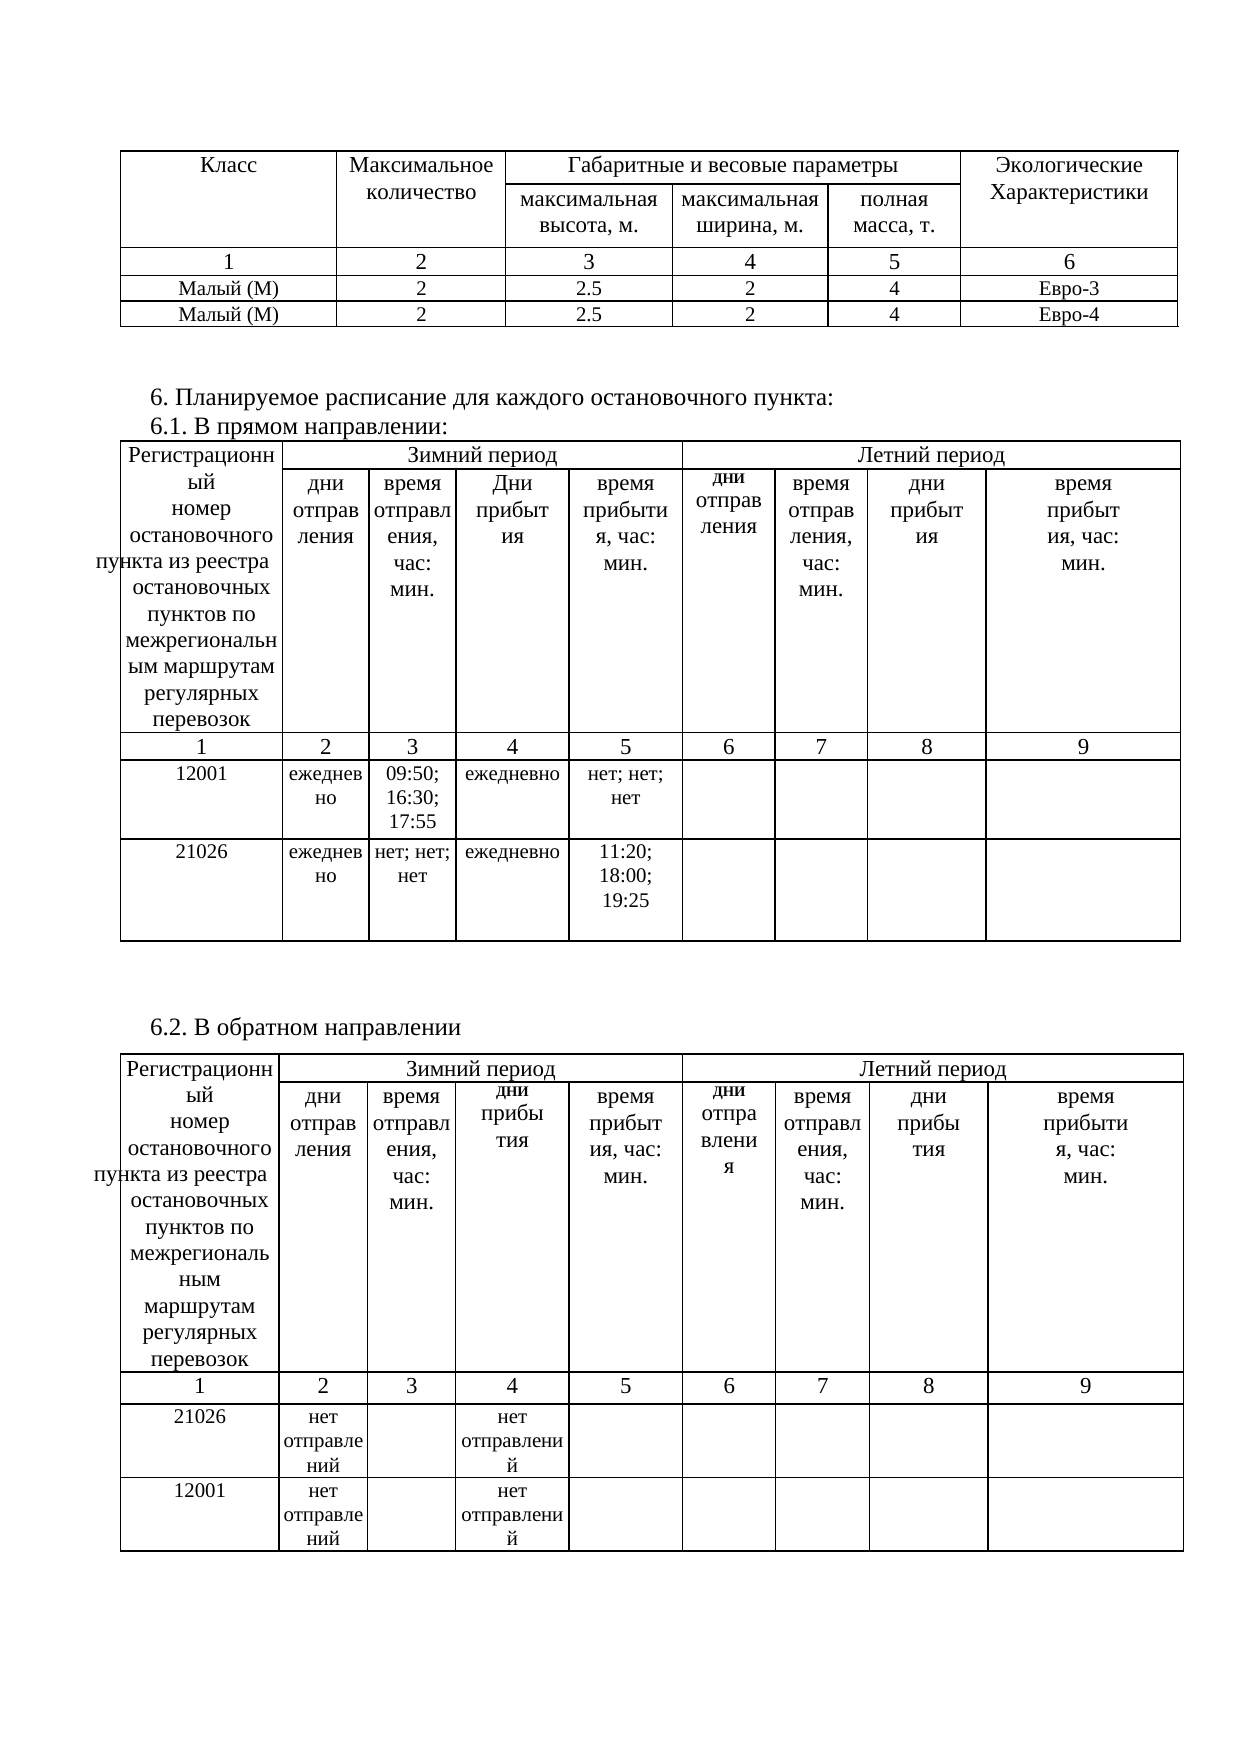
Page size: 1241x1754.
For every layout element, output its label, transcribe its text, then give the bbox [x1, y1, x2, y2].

table_cell 5 [570, 1373, 682, 1403]
table_cell [870, 1405, 987, 1477]
table_cell дни отправ ления [283, 470, 368, 731]
table_cell 6 [683, 1373, 775, 1403]
table_cell [368, 1405, 455, 1477]
table_cell [776, 761, 867, 838]
table_cell ежедневно [457, 840, 568, 940]
table_cell дни отправ ления [280, 1083, 367, 1371]
table_cell 2.5 [506, 302, 672, 326]
table_cell [570, 1405, 682, 1477]
table_cell 2 [337, 302, 505, 326]
table_cell нет отправлений [456, 1405, 568, 1477]
table_cell максимальная высота, м. [506, 185, 672, 247]
table_cell 2 [337, 276, 505, 300]
table_cell [989, 1478, 1183, 1550]
table_cell 3 [368, 1373, 455, 1403]
table_cell нет; нет; нет [370, 840, 455, 940]
table_cell 9 [987, 733, 1180, 759]
table_cell [683, 1405, 775, 1477]
table_cell [776, 1478, 869, 1550]
table_cell 1 [121, 733, 282, 759]
table_cell 8 [870, 1373, 987, 1403]
table_header Летний период [683, 1055, 1183, 1081]
table_cell 3 [506, 248, 672, 274]
table_cell дни прибыт ия [868, 470, 985, 731]
table_cell [570, 1478, 682, 1550]
table_cell 4 [673, 248, 827, 274]
table_header Класс [121, 152, 336, 247]
table_header Зимний период [280, 1055, 682, 1081]
table_cell ДНИ отпра влени я [683, 1083, 775, 1371]
table_cell ежедневно [283, 761, 368, 838]
table_cell 4 [829, 276, 960, 300]
table_cell 12001 [121, 1478, 278, 1550]
table_cell 2.5 [506, 276, 672, 300]
table_cell [870, 1478, 987, 1550]
table_cell нет отправлений [280, 1478, 367, 1550]
table_cell [868, 761, 985, 838]
table_cell Дни прибыт ия [457, 470, 568, 731]
table_cell время отправл ения, час: мин. [368, 1083, 455, 1371]
table_cell время прибыти я, час: мин. [989, 1083, 1183, 1371]
table_cell полная масса, т. [829, 185, 960, 247]
table_cell нет; нет; нет [570, 761, 682, 838]
table_cell [987, 761, 1180, 838]
table_cell 5 [570, 733, 682, 759]
table_cell 7 [776, 1373, 869, 1403]
table_cell 6 [683, 733, 774, 759]
table_cell [989, 1405, 1183, 1477]
table_cell 09:50; 16:30; 17:55 [370, 761, 455, 838]
table_cell время прибыти я, час: мин. [570, 470, 682, 731]
table_cell время отправ ления, час: мин. [776, 470, 867, 731]
table_cell [683, 840, 774, 940]
table_cell 1 [121, 248, 336, 274]
table_cell дни прибы тия [870, 1083, 987, 1371]
table_header Летний период [683, 442, 1180, 468]
table_cell нет отправлений [280, 1405, 367, 1477]
table_header Зимний период [283, 442, 682, 468]
table_cell 21026 [121, 840, 282, 940]
table_cell время отправл ения, час: мин. [776, 1083, 869, 1371]
table_cell 2 [673, 276, 827, 300]
table_cell 8 [868, 733, 985, 759]
text 6. Планируемое расписание для каждого остановочного пункта: [150, 382, 1090, 411]
table_cell [776, 840, 867, 940]
table_cell 2 [280, 1373, 367, 1403]
table_cell 11:20; 18:00; 19:25 [570, 840, 682, 940]
table_cell Евро-4 [961, 302, 1177, 326]
table_cell нет отправлений [456, 1478, 568, 1550]
table_cell 4 [457, 733, 568, 759]
table_cell 2 [337, 248, 505, 274]
table_cell 21026 [121, 1405, 278, 1477]
table_header Регистрационный номер остановочного пункта из реестра остановочных пунктов по межрегиональным маршрутам регулярных перевозок [121, 442, 282, 731]
table_cell ДНИ прибы тия [456, 1083, 568, 1371]
table_cell максимальная ширина, м. [673, 185, 827, 247]
table_cell 6 [961, 248, 1177, 274]
table_cell 5 [829, 248, 960, 274]
text 6.2. В обратном направлении [150, 1012, 1090, 1041]
table_cell 3 [370, 733, 455, 759]
table_cell Малый (М) [121, 276, 336, 300]
table_cell 2 [283, 733, 368, 759]
table_cell время прибыт ия, час: мин. [570, 1083, 682, 1371]
table_cell время прибыт ия, час: мин. [987, 470, 1180, 731]
table_cell [868, 840, 985, 940]
table_cell ежедневно [457, 761, 568, 838]
table_cell ДНИ отправ ления [683, 470, 774, 731]
table_cell 4 [829, 302, 960, 326]
table_cell 4 [456, 1373, 568, 1403]
table_cell Малый (М) [121, 302, 336, 326]
table_cell 12001 [121, 761, 282, 838]
table_header Регистрационный номер остановочного пункта из реестра остановочных пунктов по межрегиональным маршрутам регулярных перевозок [121, 1055, 278, 1371]
table_header Экологические Характеристики [961, 152, 1177, 247]
table_cell 2 [673, 302, 827, 326]
table_cell [683, 761, 774, 838]
table_cell [987, 840, 1180, 940]
table_header Габаритные и весовые параметры [506, 152, 960, 183]
table_cell [368, 1478, 455, 1550]
table_cell 1 [121, 1373, 278, 1403]
table_cell 7 [776, 733, 867, 759]
text 6.1. В прямом направлении: [150, 411, 1090, 440]
table_cell время отправл ения, час: мин. [370, 470, 455, 731]
table_cell [683, 1478, 775, 1550]
table_cell [776, 1405, 869, 1477]
table_cell 9 [989, 1373, 1183, 1403]
table_header Максимальное количество [337, 152, 505, 247]
table_cell Евро-3 [961, 276, 1177, 300]
table_cell ежедневно [283, 840, 368, 940]
